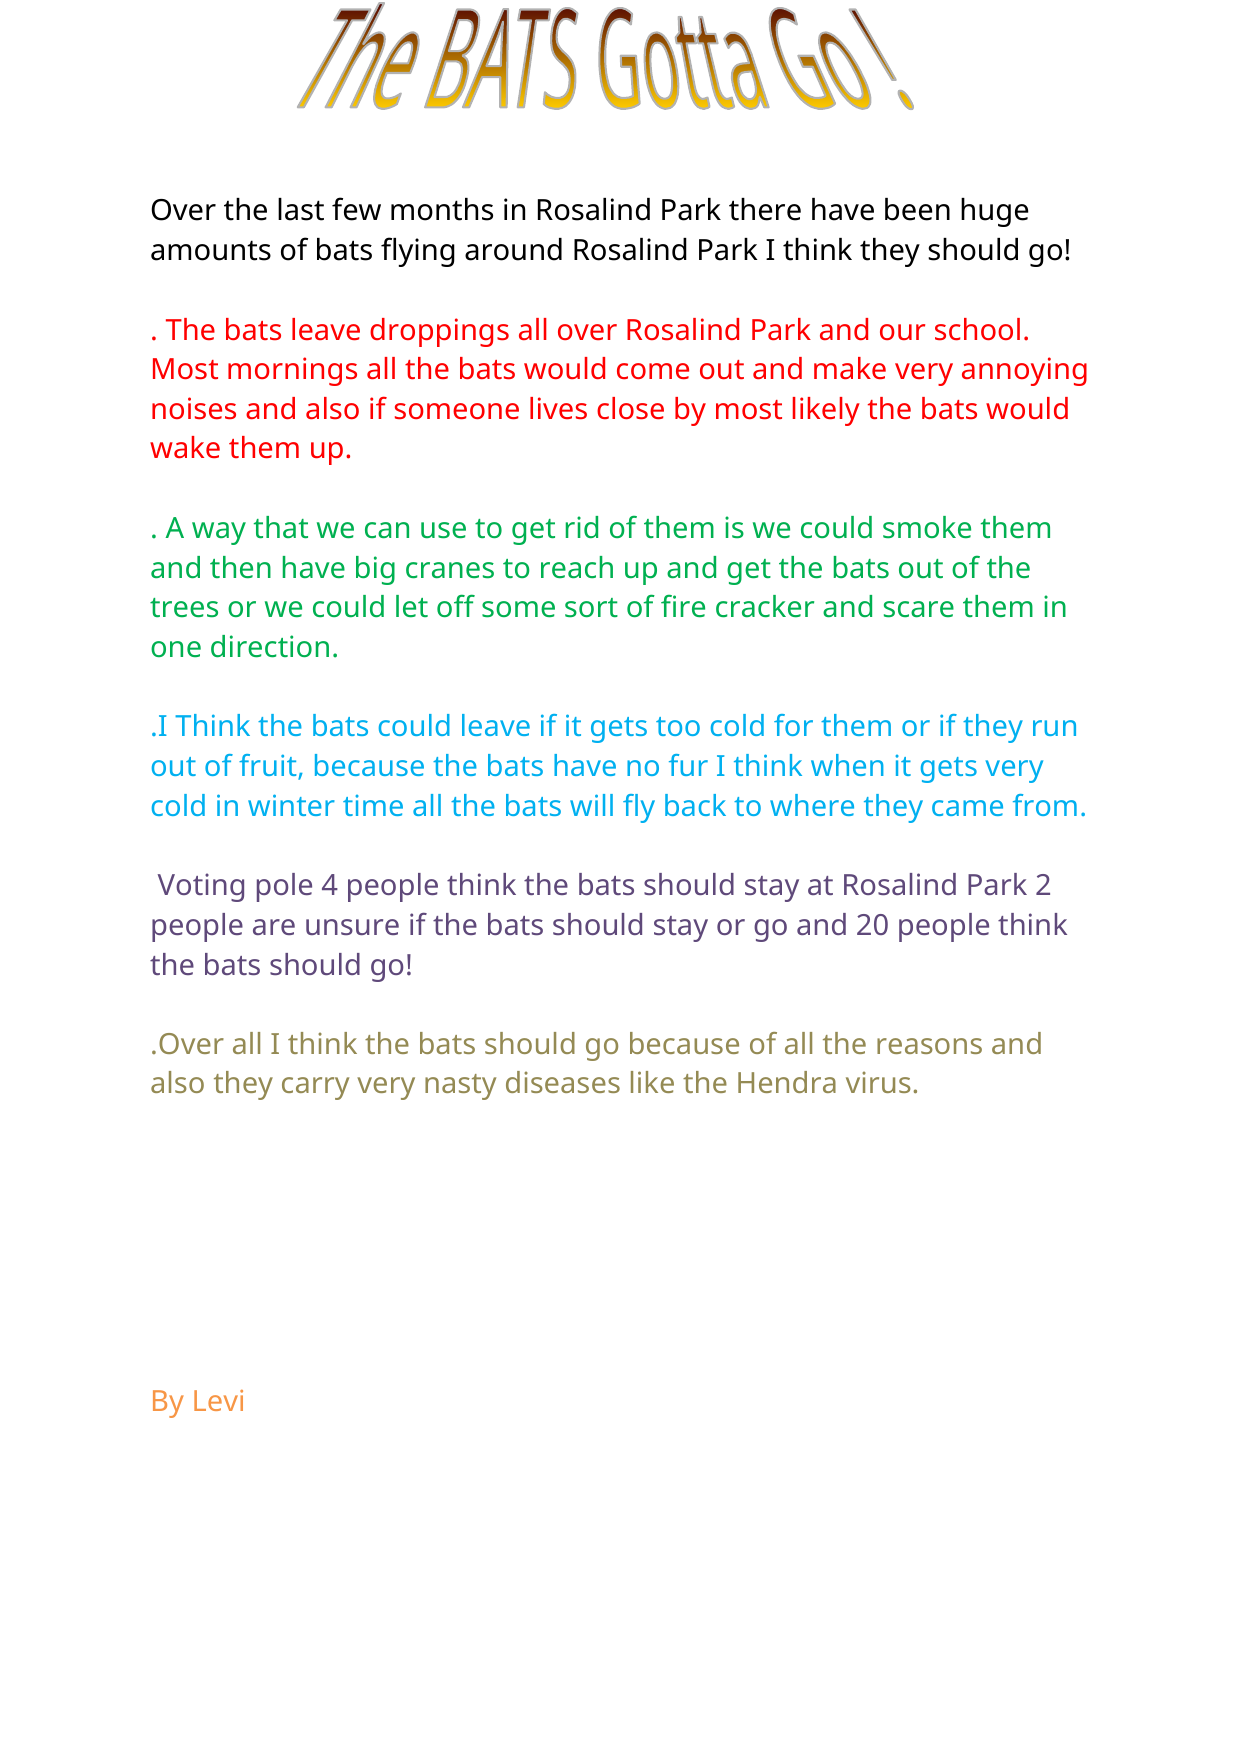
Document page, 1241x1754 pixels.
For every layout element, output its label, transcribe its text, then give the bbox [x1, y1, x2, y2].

text Over the last few months in Rosalind Park there have been huge amounts of bats flying around Rosalind Park I think they should go! . The bats leave droppings all over Rosalind Park and our school. Most mornings all the bats would come out and make very annoying noises and also if someone lives close by most likely the bats would wake them up. . A way that we can use to get rid of them is we could smoke them and then have big cranes to reach up and get the bats out of the trees or we could let off some sort of fire cracker and scare them in one direction. .I Think the bats could leave if it gets too cold for them or if they run out of fruit, because the bats have no fur I think when it gets very cold in winter time all the bats will fly back to where they came from. Voting pole 4 people think the bats should stay at Rosalind Park 2 people are unsure if the bats should stay or go and 20 people think the bats should go! .Over all I think the bats should go because of all the reasons and also they carry very nasty diseases like the Hendra virus. By Levi [150, 150, 1090, 1420]
